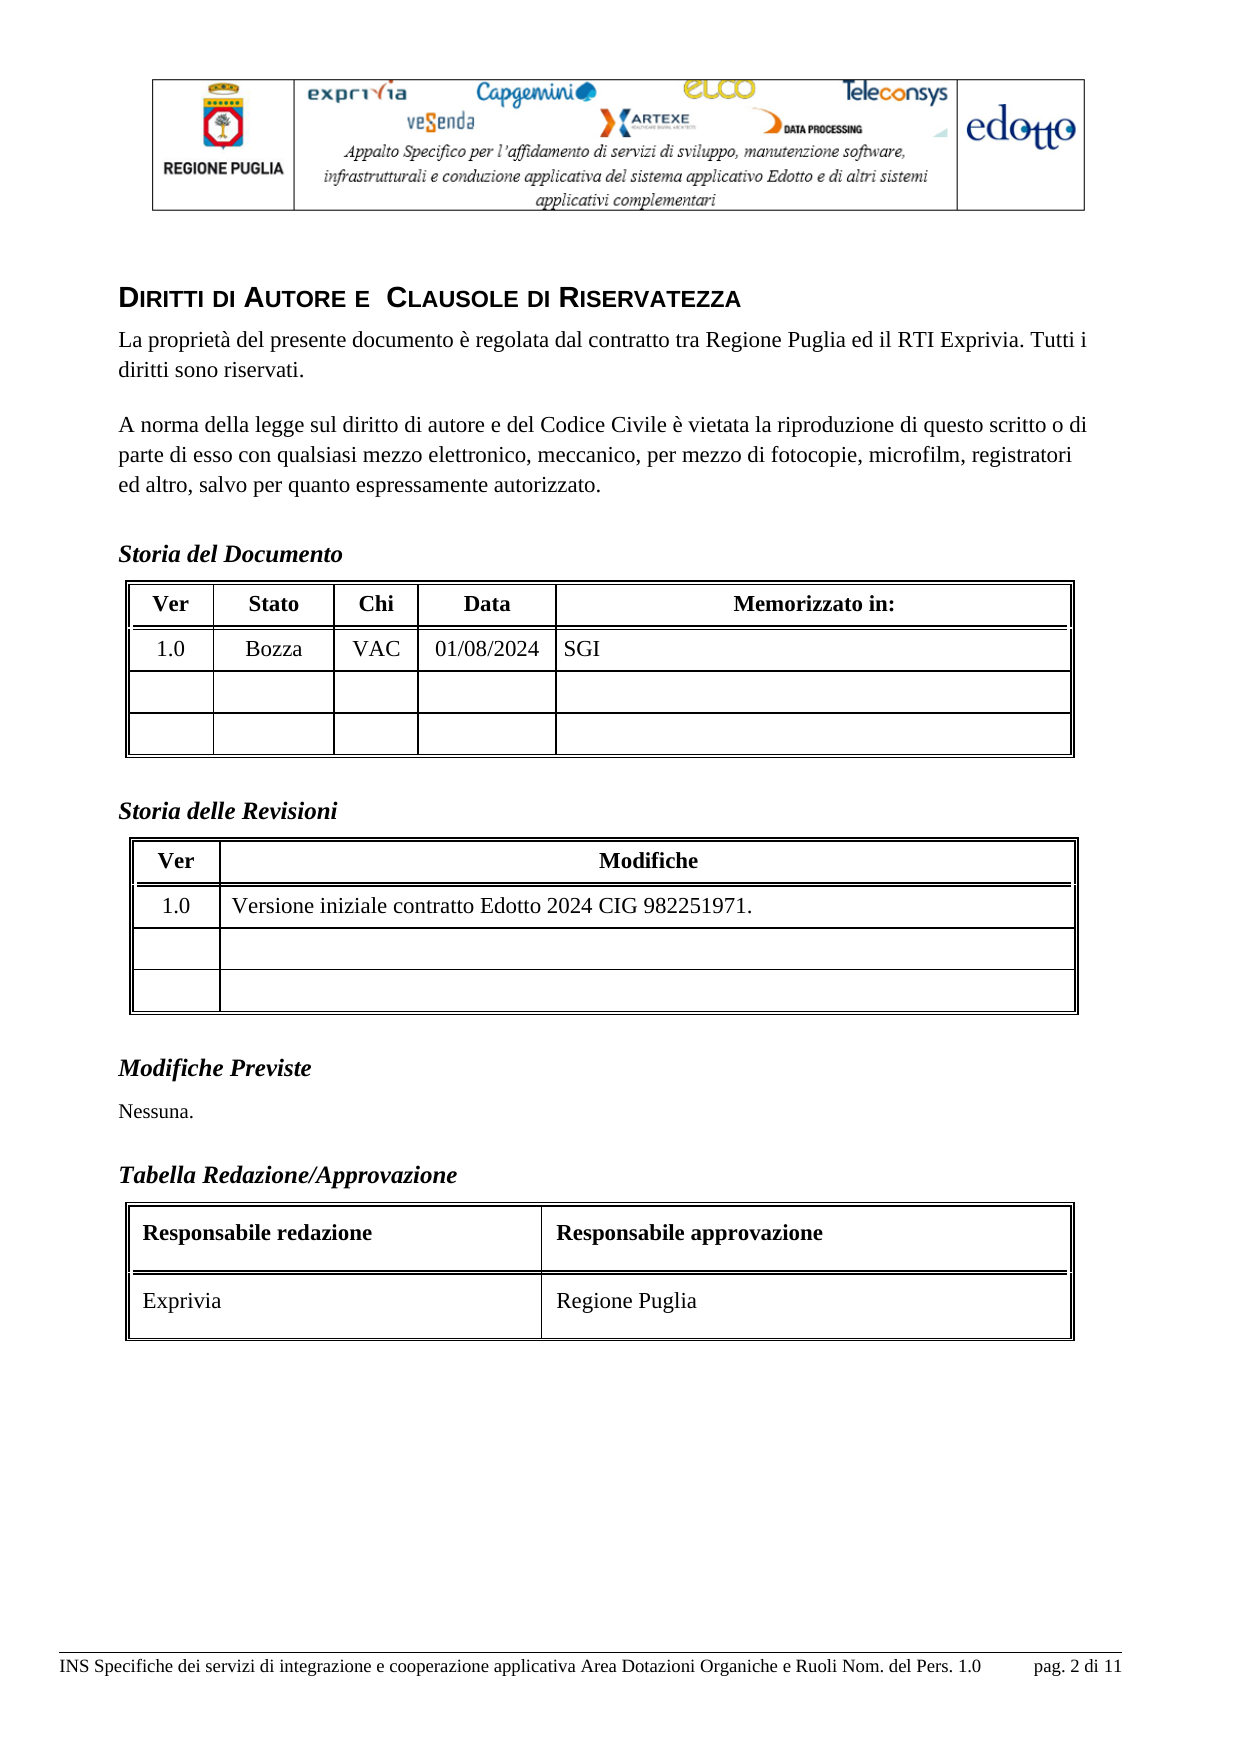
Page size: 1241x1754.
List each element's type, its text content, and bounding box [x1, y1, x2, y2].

table_header Responsabile redazione [130, 1207, 541, 1270]
text Diritti di Autore e Clausole di Riservatezza [118, 279, 1122, 313]
table_cell [130, 714, 213, 754]
table_cell 01/08/2024 [419, 630, 555, 670]
text Nessuna. [118, 1094, 1122, 1123]
table_cell [335, 672, 417, 712]
table_cell [214, 714, 333, 754]
table_header Stato [214, 585, 333, 625]
table_cell Versione iniziale contratto Edotto 2024 CIG 982251971. [221, 882, 1077, 927]
table_cell SGI [557, 625, 1073, 670]
table_header Responsabile approvazione [542, 1207, 1070, 1270]
table_cell [134, 970, 219, 1011]
table_cell Regione Puglia [542, 1270, 1073, 1338]
table_cell Exprivia [128, 1270, 541, 1338]
text Storia delle Revisioni [118, 796, 1122, 825]
table_cell [130, 672, 213, 712]
text A norma della legge sul diritto di autore e del Codice Civile è vietata la riproduzione di questo scritto o di parte di esso con qualsiasi mezzo elettronico, meccanico, per mezzo di fotocopie, microfilm, registratori ed altro, salvo per quanto espressamente autorizzato. [118, 411, 1093, 498]
table_cell [335, 714, 417, 754]
picture [147, 73, 1093, 218]
table_header Chi [335, 585, 417, 625]
table_header Memorizzato in: [557, 585, 1070, 625]
table_cell 1.0 [128, 625, 213, 670]
table_header Ver [130, 585, 213, 625]
table_cell [419, 672, 555, 712]
table_header Ver [134, 842, 219, 882]
table_cell Bozza [214, 630, 333, 670]
text La proprietà del presente documento è regolata dal contratto tra Regione Puglia ed il RTI Exprivia. Tutti i diritti sono riservati. [118, 326, 1093, 382]
table_header Modifiche [221, 842, 1074, 882]
table_cell [221, 929, 1074, 969]
table_header Data [419, 585, 555, 625]
text Storia del Documento [118, 539, 1122, 568]
table_cell [221, 970, 1074, 1011]
text Tabella Redazione/Approvazione [118, 1161, 1122, 1189]
table_cell 1.0 [132, 882, 219, 927]
table_cell [419, 714, 555, 754]
table_cell VAC [335, 630, 417, 670]
table_cell [557, 714, 1070, 754]
table_cell [557, 672, 1070, 712]
table_cell [134, 929, 219, 969]
table_cell [214, 672, 333, 712]
text Modifiche Previste [118, 1053, 1122, 1081]
